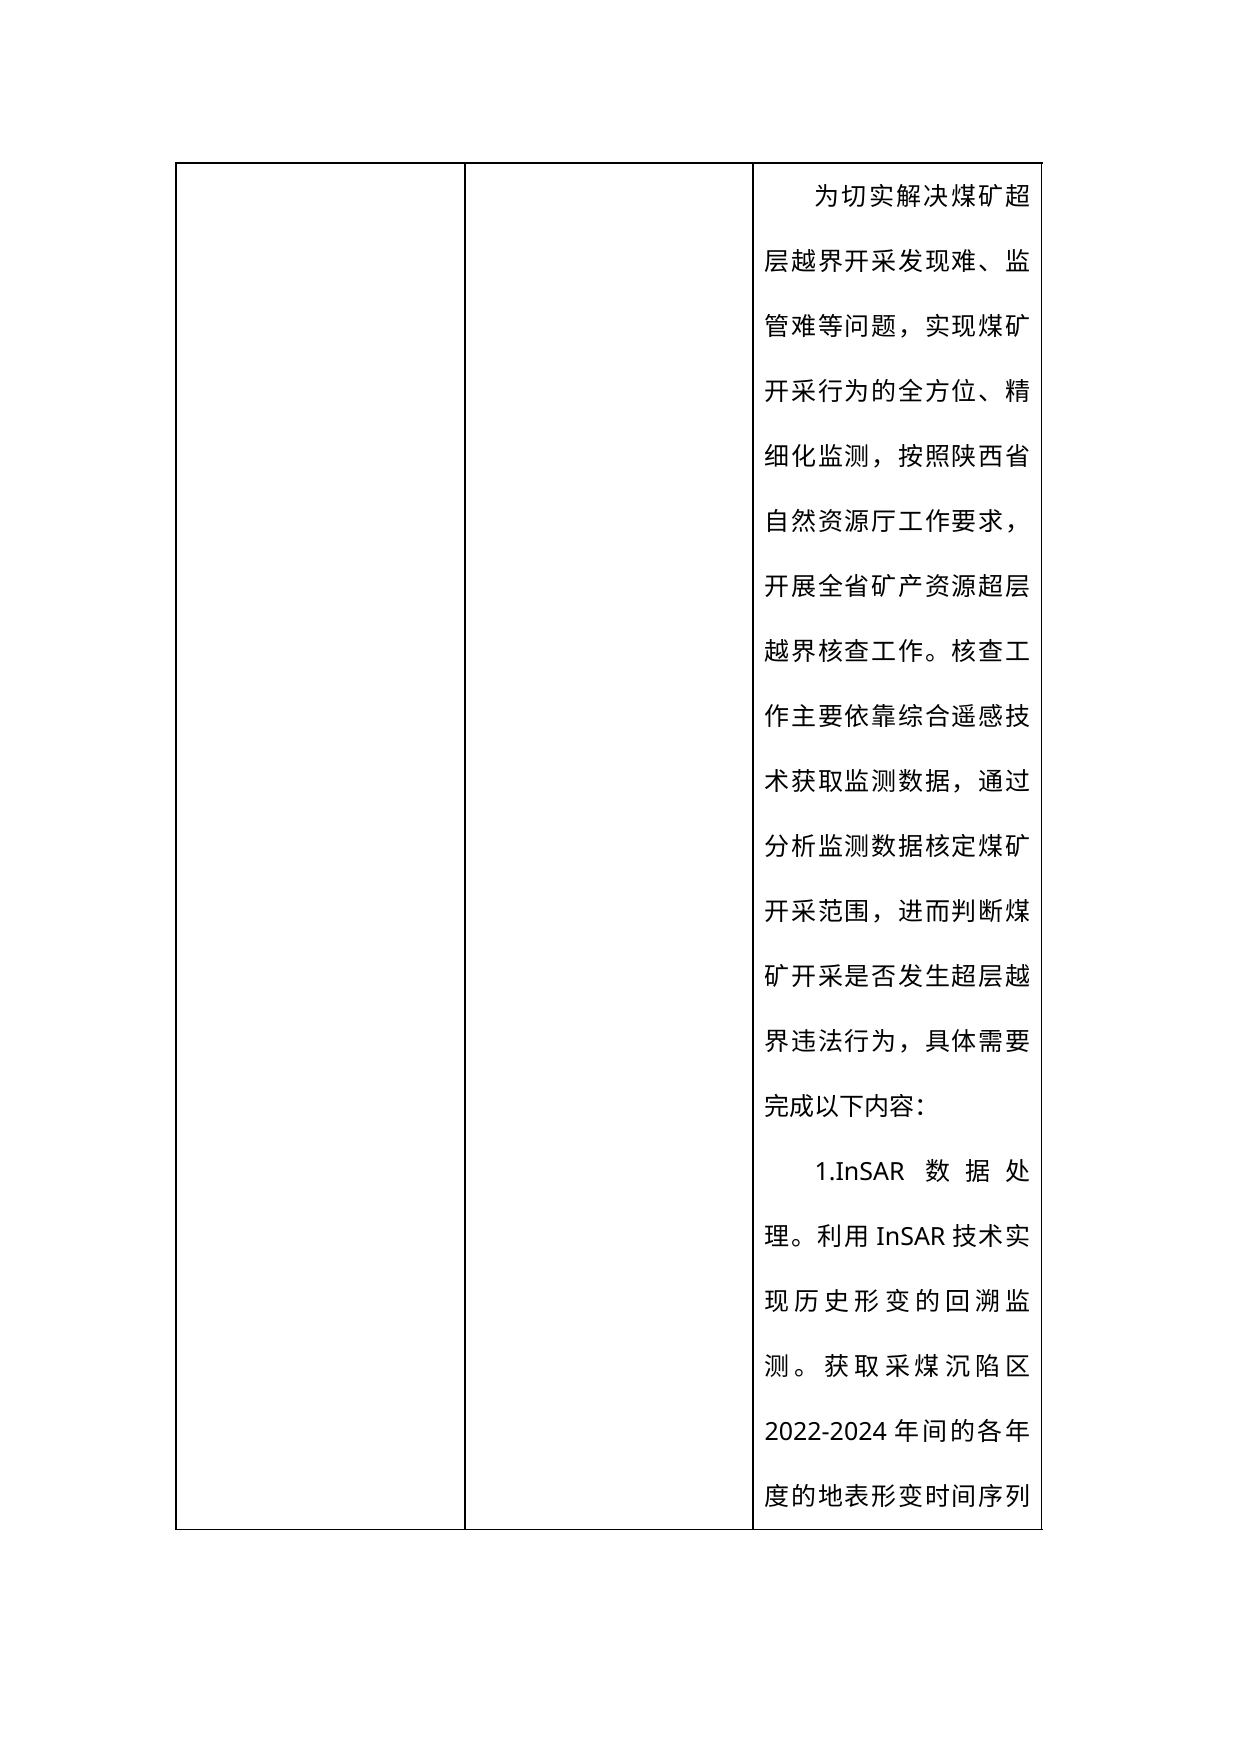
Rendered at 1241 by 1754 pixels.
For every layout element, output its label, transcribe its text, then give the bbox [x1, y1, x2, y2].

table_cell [754, 164, 1041, 1528]
table_cell 1 [466, 164, 752, 1528]
table_cell [177, 164, 464, 1528]
